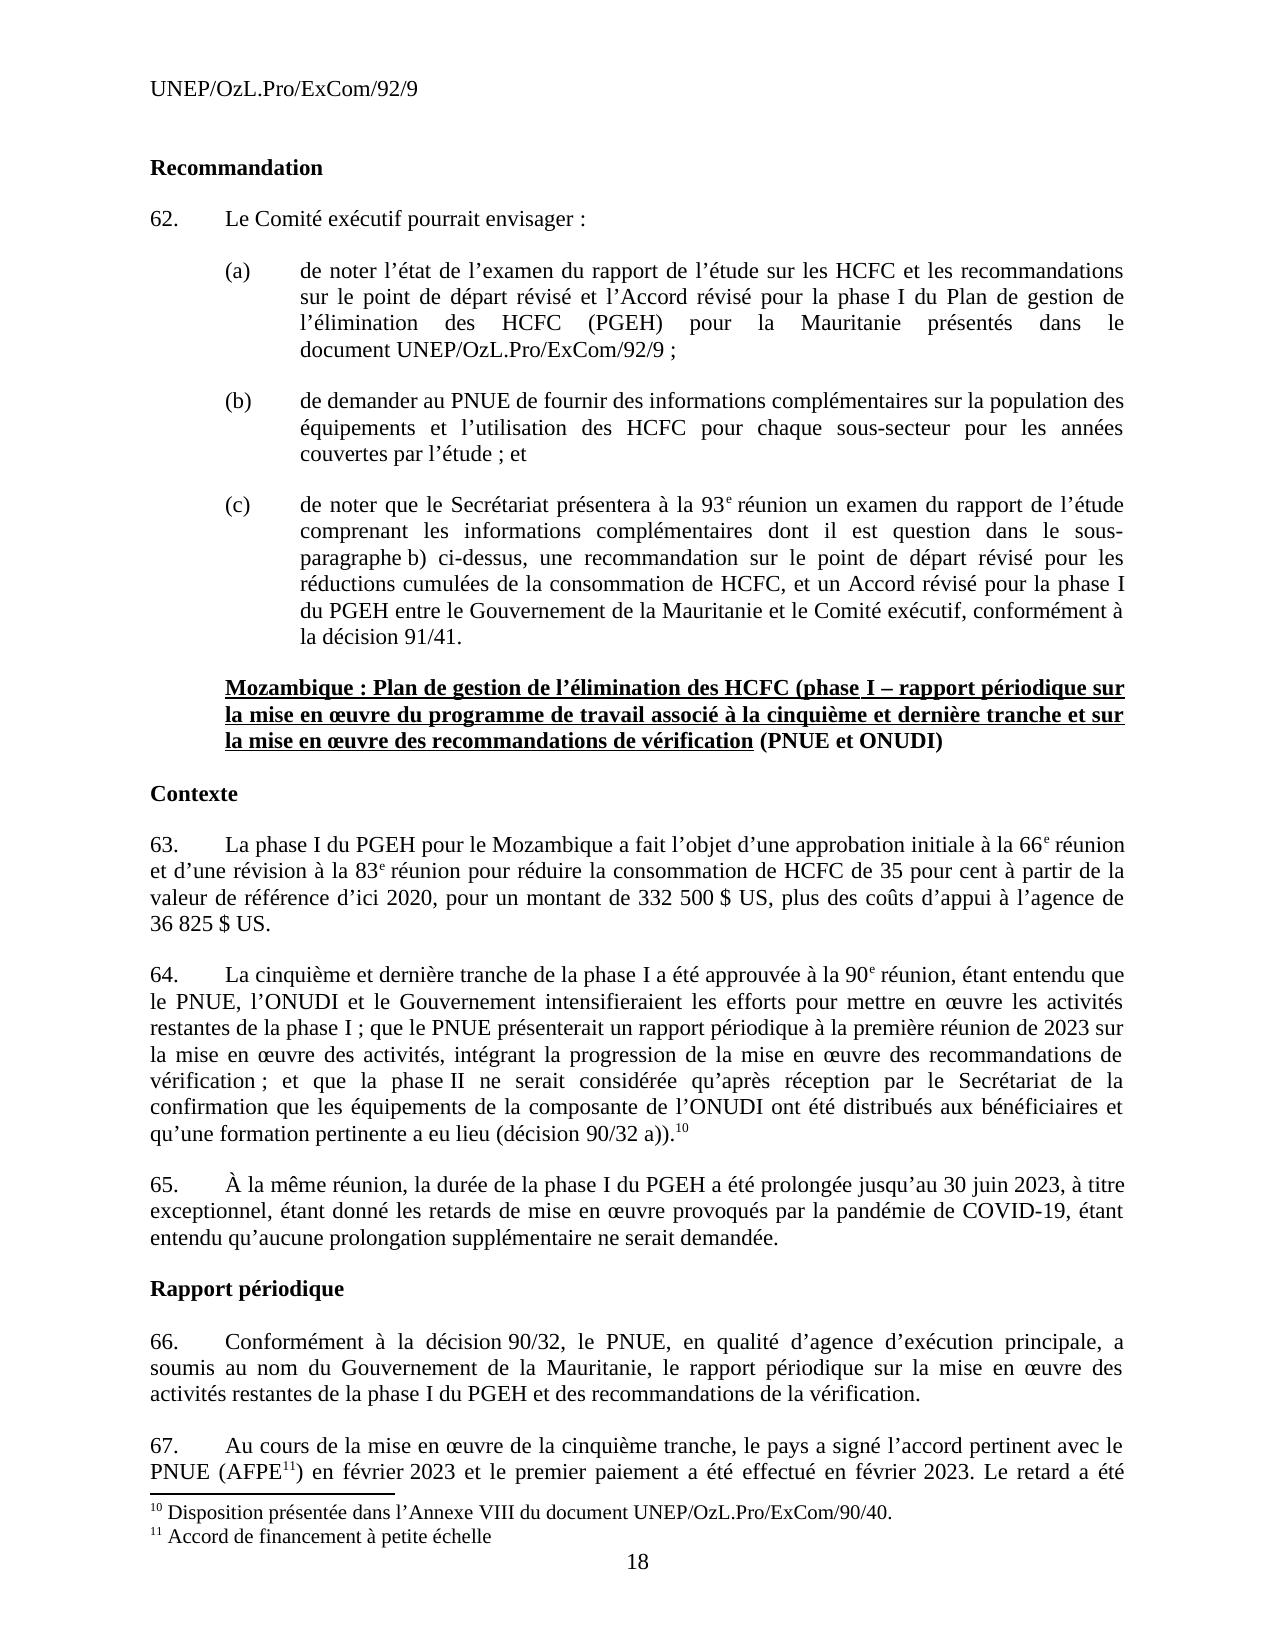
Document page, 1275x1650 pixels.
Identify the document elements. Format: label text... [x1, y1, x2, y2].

text Mozambique : Plan de gestion de l’élimination des HCFC (phase I – rapport périodique sur la mise en œuvre du programme de travail associé à la cinquième et dernière tranche et sur la mise en œuvre des recommandations de vérification (PNUE et ONUDI) [225, 698, 1125, 724]
text Rapport périodique [150, 1275, 1125, 1301]
subtitle Le Comité exécutif pourrait envisager : [150, 205, 1125, 232]
subtitle de demander au PNUE de fournir des informations complémentaires sur la population des équipements et l’utilisation des HCFC pour chaque sous-secteur pour les années couvertes par l’étude ; et [225, 387, 1125, 466]
subtitle À la même réunion, la durée de la phase I du PGEH a été prolongée jusqu’au 30 juin 2023, à titre exceptionnel, étant donné les retards de mise en œuvre provoqués par la pandémie de COVID-19, étant entendu qu’aucune prolongation supplémentaire ne serait demandée. [150, 1171, 1125, 1250]
subtitle Conformément à la décision 90/32, le PNUE, en qualité d’agence d’exécution principale, a soumis au nom du Gouvernement de la Mauritanie, le rapport périodique sur la mise en œuvre des activités restantes de la phase I du PGEH et des recommandations de la vérification. [150, 1328, 1125, 1407]
text Mozambique : Plan de gestion de l’élimination des HCFC (phase I – rapport périodique sur la mise en œuvre du programme de travail associé à la cinquième et dernière tranche et sur la mise en œuvre des recommandations de vérification (PNUE et ONUDI) [225, 725, 1125, 753]
text Mozambique : Plan de gestion de l’élimination des HCFC (phase I – rapport périodique sur la mise en œuvre du programme de travail associé à la cinquième et dernière tranche et sur la mise en œuvre des recommandations de vérification (PNUE et ONUDI) [225, 674, 1125, 697]
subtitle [150, 1432, 1125, 1484]
subtitle La phase I du PGEH pour le Mozambique a fait l’objet d’une approbation initiale à la 66e réunion et d’une révision à la 83e réunion pour réduire la consommation de HCFC de 35 pour cent à partir de la valeur de référence d’ici 2020, pour un montant de 332 500 $ US, plus des coûts d’appui à l’agence de 36 825 $ US. [150, 831, 1125, 937]
subtitle de noter que le Secrétariat présentera à la 93e réunion un examen du rapport de l’étude comprenant les informations complémentaires dont il est question dans le sous-paragraphe b) ci-dessus, une recommandation sur le point de départ révisé pour les réductions cumulées de la consommation de HCFC, et un Accord révisé pour la phase I du PGEH entre le Gouvernement de la Mauritanie et le Comité exécutif, conformément à la décision 91/41. [225, 491, 1125, 649]
subtitle Contexte [150, 780, 1125, 806]
text Recommandation [150, 154, 1125, 180]
subtitle La cinquième et dernière tranche de la phase I a été approuvée à la 90e réunion, étant entendu que le PNUE, l’ONUDI et le Gouvernement intensifieraient les efforts pour mettre en œuvre les activités restantes de la phase I ; que le PNUE présenterait un rapport périodique à la première réunion de 2023 sur la mise en œuvre des activités, intégrant la progression de la mise en œuvre des recommandations de vérification ; et que la phase II ne serait considérée qu’après réception par le Secrétariat de la confirmation que les équipements de la composante de l’ONUDI ont été distribués aux bénéficiaires et qu’une formation pertinente a eu lieu (décision 90/32 a)). [150, 962, 1125, 1146]
subtitle de noter l’état de l’examen du rapport de l’étude sur les HCFC et les recommandations sur le point de départ révisé et l’Accord révisé pour la phase I du Plan de gestion de l’élimination des HCFC (PGEH) pour la Mauritanie présentés dans le document UNEP/OzL.Pro/ExCom/92/9 ; [225, 257, 1125, 362]
